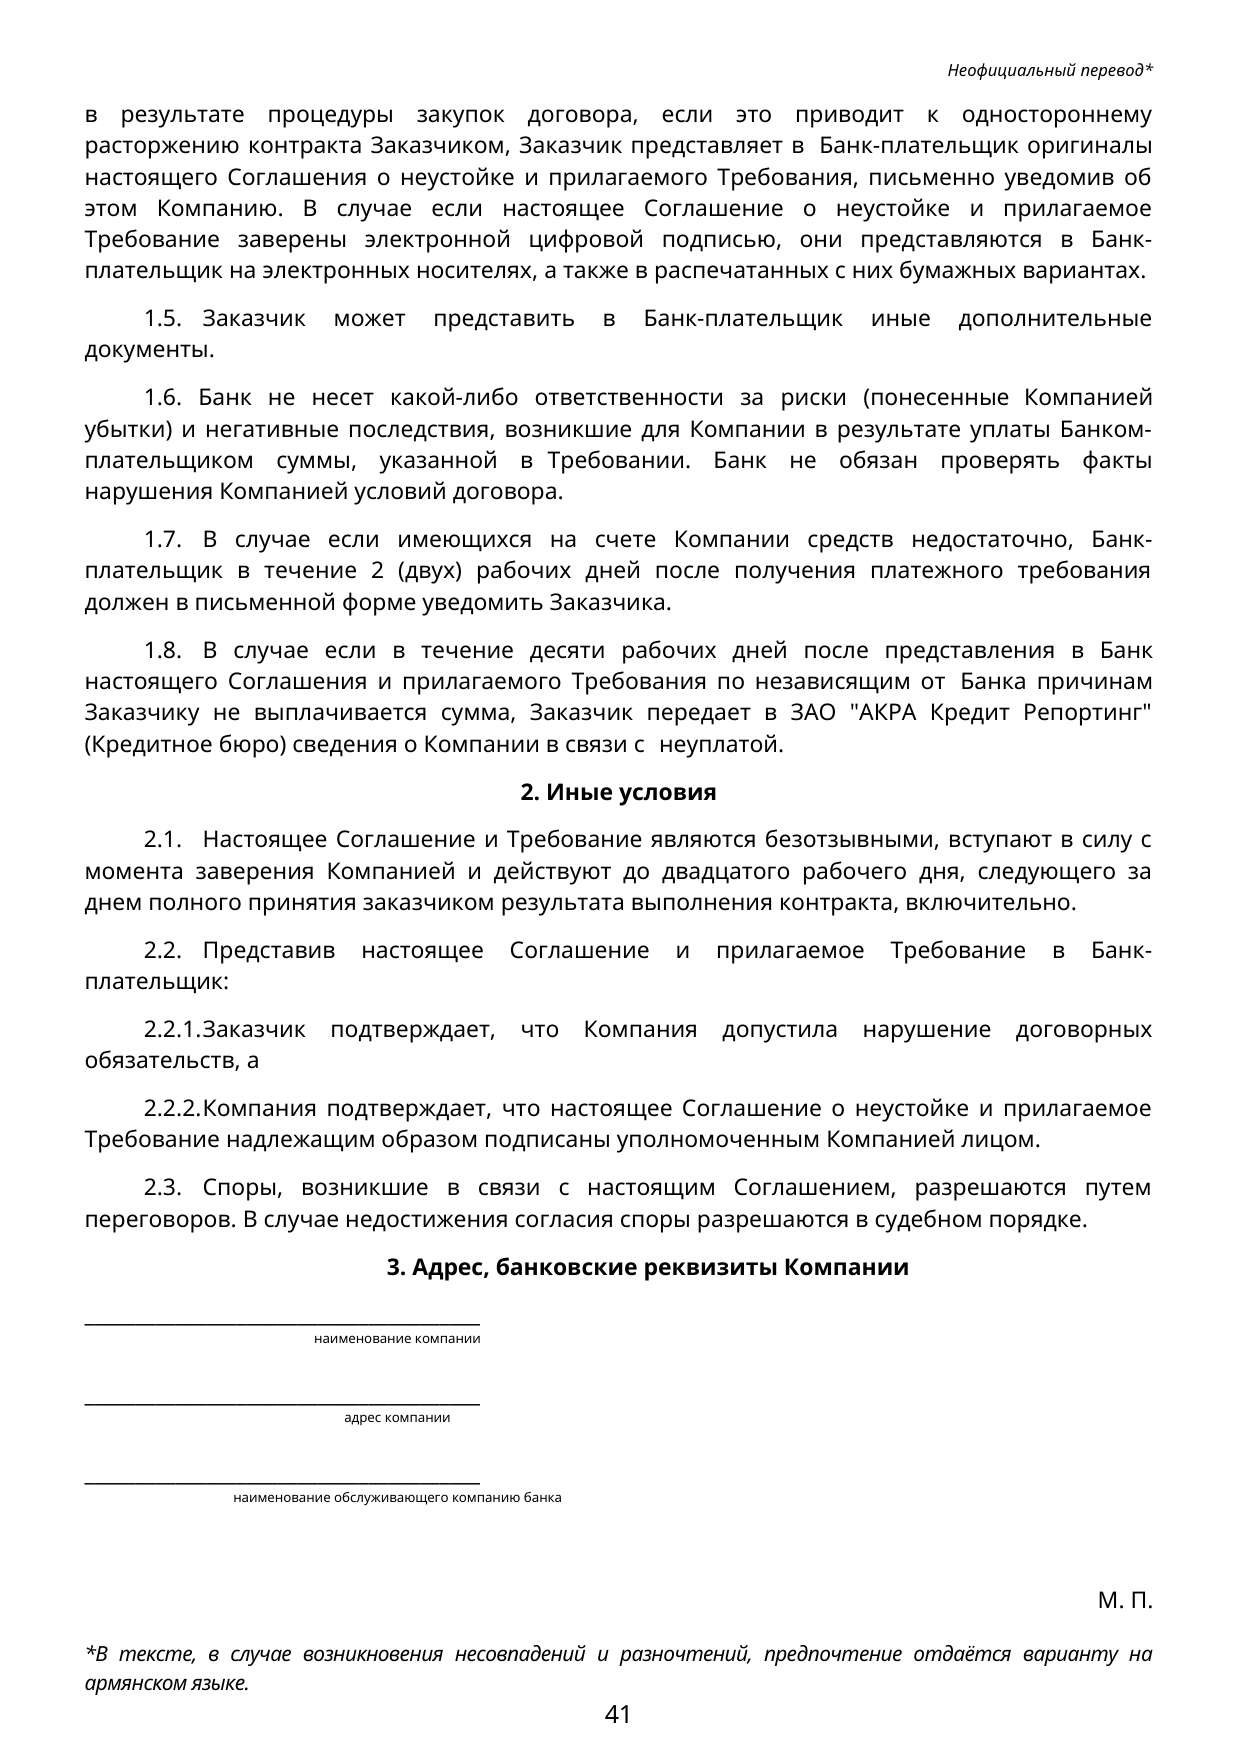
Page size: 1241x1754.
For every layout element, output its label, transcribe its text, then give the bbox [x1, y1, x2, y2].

text 2.2.2. Компания подтверждает, что настоящее Соглашение о неустойке и прилагаемое Требование надлежащим образом подписаны уполномоченным Компанией лицом. [84, 1092, 1153, 1155]
text 2.3. Споры, возникшие в связи с настоящим Соглашением, разрешаются путем переговоров. В случае недостижения согласия споры разрешаются в судебном порядке. [84, 1171, 1153, 1234]
text наименование компании [84, 1330, 710, 1361]
text 2.2. Представив настоящее Соглашение и прилагаемое Требование в Банк-плательщик: [84, 934, 1153, 996]
text адрес компании [84, 1409, 710, 1440]
text 2. Иные условия [84, 776, 1153, 807]
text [84, 98, 1153, 285]
text 1.7. В случае если имеющихся на счете Компании средств недостаточно, Банк-плательщик в течение 2 (двух) рабочих дней после получения платежного требования должен в письменной форме уведомить Заказчика. [84, 523, 1153, 617]
text 1.8. В случае если в течение десяти рабочих дней после представления в Банк настоящего Соглашения и прилагаемого Требования по независящим от Банка причинам Заказчику не выплачивается сумма, Заказчик передает в ЗАО "АКРА Кредит Репортинг" (Кредитное бюро) сведения о Компании в связи с неуплатой. [84, 633, 1153, 759]
text М. П. [84, 1584, 1153, 1615]
text _______________________________________ [84, 1378, 1153, 1409]
text наименование обслуживающего компанию банка [84, 1488, 710, 1519]
text _______________________________________ [84, 1298, 1153, 1330]
text 1.5. Заказчик может представить в Банк-плательщик иные дополнительные документы. [84, 302, 1153, 364]
text 3. Адрес, банковские реквизиты Компании [84, 1251, 1153, 1282]
text 2.2.1. Заказчик подтверждает, что Компания допустила нарушение договорных обязательств, а [84, 1013, 1153, 1076]
text 2.1. Настоящее Соглашение и Требование являются безотзывными, вступают в силу с момента заверения Компанией и действуют до двадцатого рабочего дня, следующего за днем полного принятия заказчиком результата выполнения контракта, включительно. [84, 823, 1153, 917]
text 1.6. Банк не несет какой-либо ответственности за риски (понесенные Компанией убытки) и негативные последствия, возникшие для Компании в результате уплаты Банком-плательщиком суммы, указанной в Требовании. Банк не обязан проверять факты нарушения Компанией условий договора. [84, 381, 1153, 506]
text _______________________________________ [84, 1457, 1153, 1488]
